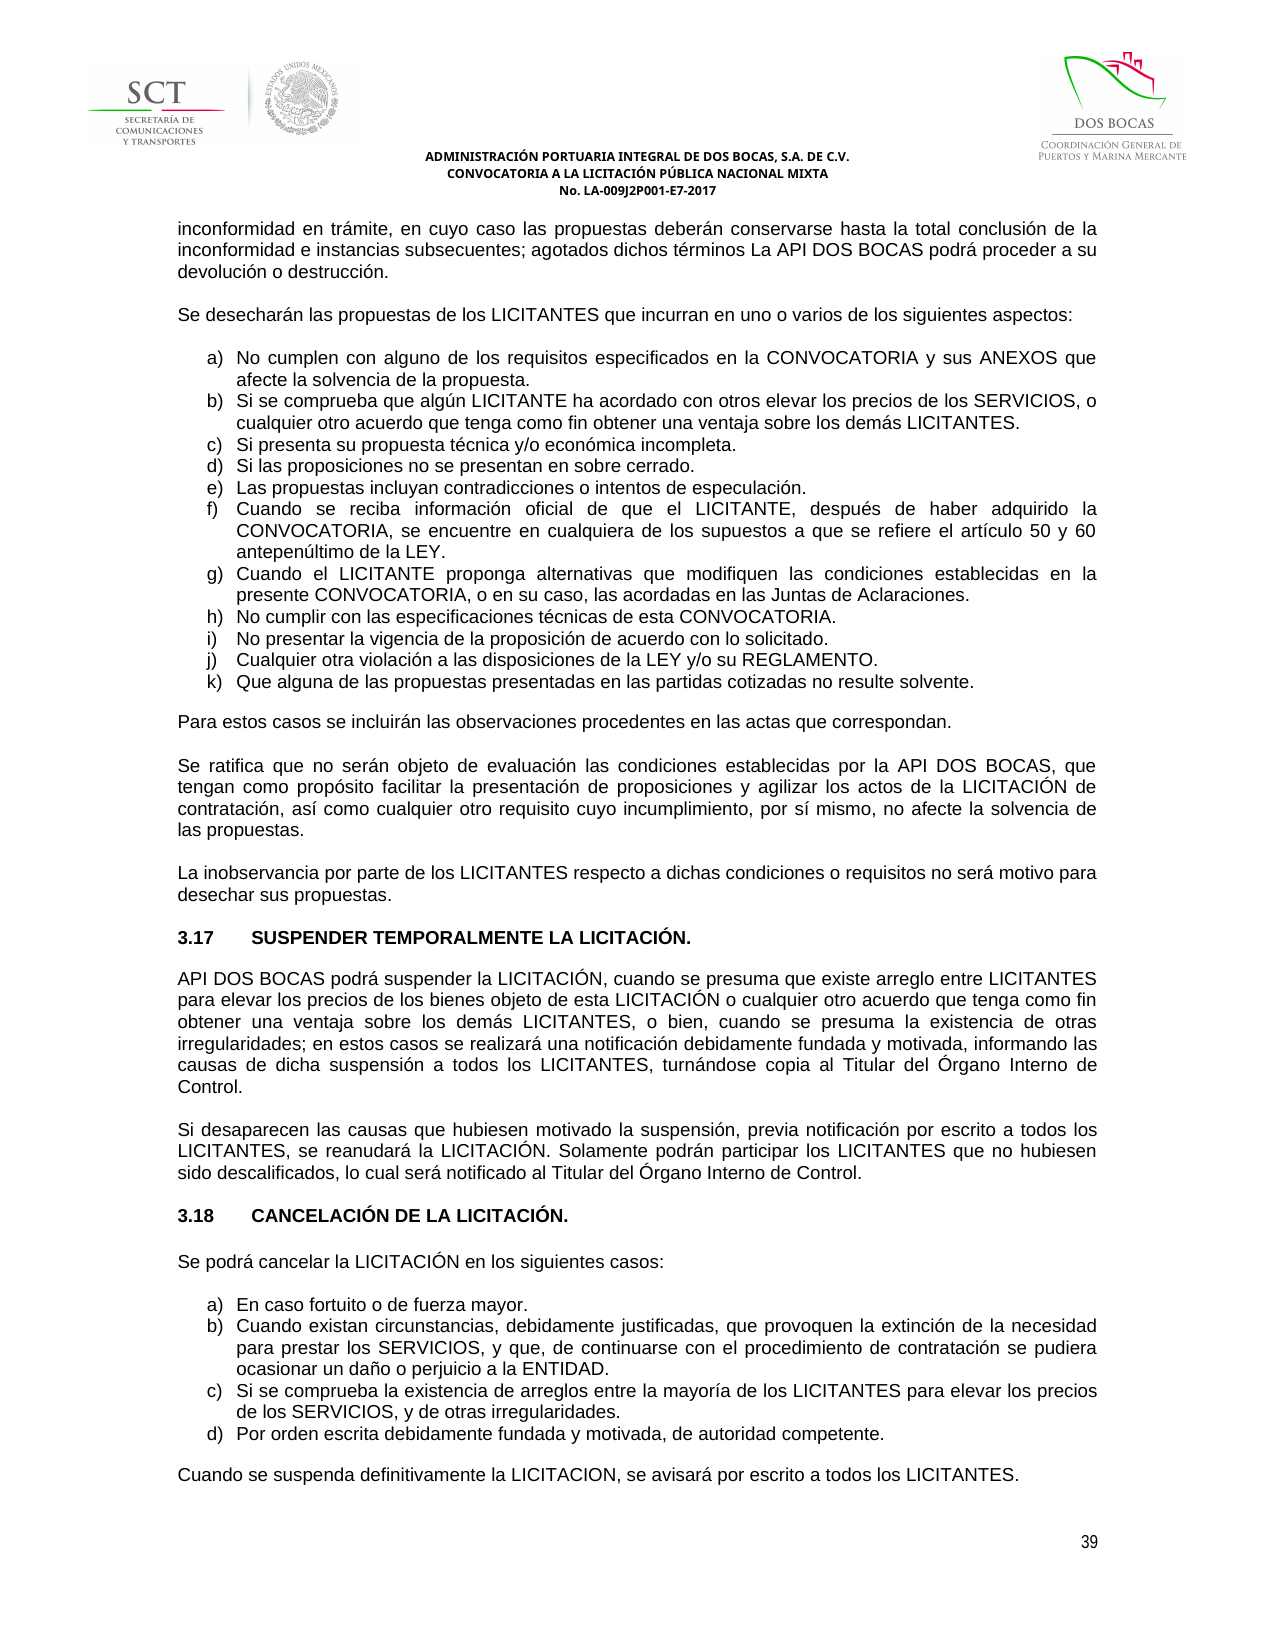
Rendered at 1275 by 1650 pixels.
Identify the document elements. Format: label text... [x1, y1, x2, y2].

list c) Si se comprueba la existencia de arreglos entre la mayoría de los LICITANTES para elevar los precios de los SERVICIOS, y de otras irregularidades. [207, 1380, 1098, 1423]
list d) Si las proposiciones no se presentan en sobre cerrado. [207, 455, 1098, 476]
list c) Si presenta su propuesta técnica y/o económica incompleta. [207, 433, 1098, 455]
list 3.18 CANCELACIÓN DE LA LICITACIÓN. [177, 1205, 1098, 1226]
list i) No presentar la vigencia de la proposición de acuerdo con lo solicitado. [207, 627, 1098, 649]
text La inobservancia por parte de los LICITANTES respecto a dichas condiciones o requisitos no será motivo para desechar sus propuestas. [177, 862, 1098, 905]
list d) Por orden escrita debidamente fundada y motivada, de autoridad competente. [207, 1423, 1098, 1444]
list Si desaparecen las causas que hubiesen motivado la suspensión, previa notificación por escrito a todos los LICITANTES, se reanudará la LICITACIÓN. Solamente podrán participar los LICITANTES que no hubiesen sido descalificados, lo cual será notificado al Titular del Órgano Interno de Control. [177, 1118, 1098, 1183]
list a) En caso fortuito o de fuerza mayor. [207, 1293, 1098, 1315]
list e) Las propuestas incluyan contradicciones o intentos de especulación. [207, 476, 1098, 498]
text Cuando se suspenda definitivamente la LICITACION, se avisará por escrito a todos los LICITANTES. [177, 1464, 1098, 1485]
picture [1038, 52, 1187, 162]
list b) Si se comprueba que algún LICITANTE ha acordado con otros elevar los precios de los SERVICIOS, o cualquier otro acuerdo que tenga como fin obtener una ventaja sobre los demás LICITANTES. [207, 390, 1098, 433]
list h) No cumplir con las especificaciones técnicas de esta CONVOCATORIA. [207, 606, 1098, 627]
list Se desecharán las propuestas de los LICITANTES que incurran en uno o varios de los siguientes aspectos: [177, 304, 1098, 326]
picture [84, 60, 358, 148]
list 3.17 SUSPENDER TEMPORALMENTE LA LICITACIÓN. [177, 927, 1098, 948]
list b) Cuando existan circunstancias, debidamente justificadas, que provoquen la extinción de la necesidad para prestar los SERVICIOS, y que, de continuarse con el procedimiento de contratación se pudiera ocasionar un daño o perjuicio a la ENTIDAD. [207, 1315, 1098, 1380]
list j) Cualquier otra violación a las disposiciones de la LEY y/o su REGLAMENTO. [207, 649, 1098, 671]
text Se ratifica que no serán objeto de evaluación las condiciones establecidas por la API DOS BOCAS, que tengan como propósito facilitar la presentación de proposiciones y agilizar los actos de la LICITACIÓN de contratación, así como cualquier otro requisito cuyo incumplimiento, por sí mismo, no afecte la solvencia de las propuestas. [177, 754, 1098, 841]
list k) Que alguna de las propuestas presentadas en las partidas cotizadas no resulte solvente. [207, 671, 1098, 692]
text Para estos casos se incluirán las observaciones procedentes en las actas que correspondan. [177, 711, 1098, 733]
list f) Cuando se reciba información oficial de que el LICITANTE, después de haber adquirido la CONVOCATORIA, se encuentre en cualquiera de los supuestos a que se refiere el artículo 50 y 60 antepenúltimo de la LEY. [207, 498, 1098, 563]
list API DOS BOCAS podrá suspender la LICITACIÓN, cuando se presuma que existe arreglo entre LICITANTES para elevar los precios de los bienes objeto de esta LICITACIÓN o cualquier otro acuerdo que tenga como fin obtener una ventaja sobre los demás LICITANTES, o bien, cuando se presuma la existencia de otras irregularidades; en estos casos se realizará una notificación debidamente fundada y motivada, informando las causas de dicha suspensión a todos los LICITANTES, turnándose copia al Titular del Órgano Interno de Control. [177, 968, 1098, 1097]
list a) No cumplen con alguno de los requisitos especificados en la CONVOCATORIA y sus ANEXOS que afecte la solvencia de la propuesta. [207, 347, 1098, 390]
list g) Cuando el LICITANTE proponga alternativas que modifiquen las condiciones establecidas en la presente CONVOCATORIA, o en su caso, las acordadas en las Juntas de Aclaraciones. [207, 563, 1098, 606]
list Se podrá cancelar la LICITACIÓN en los siguientes casos: [177, 1250, 1098, 1272]
